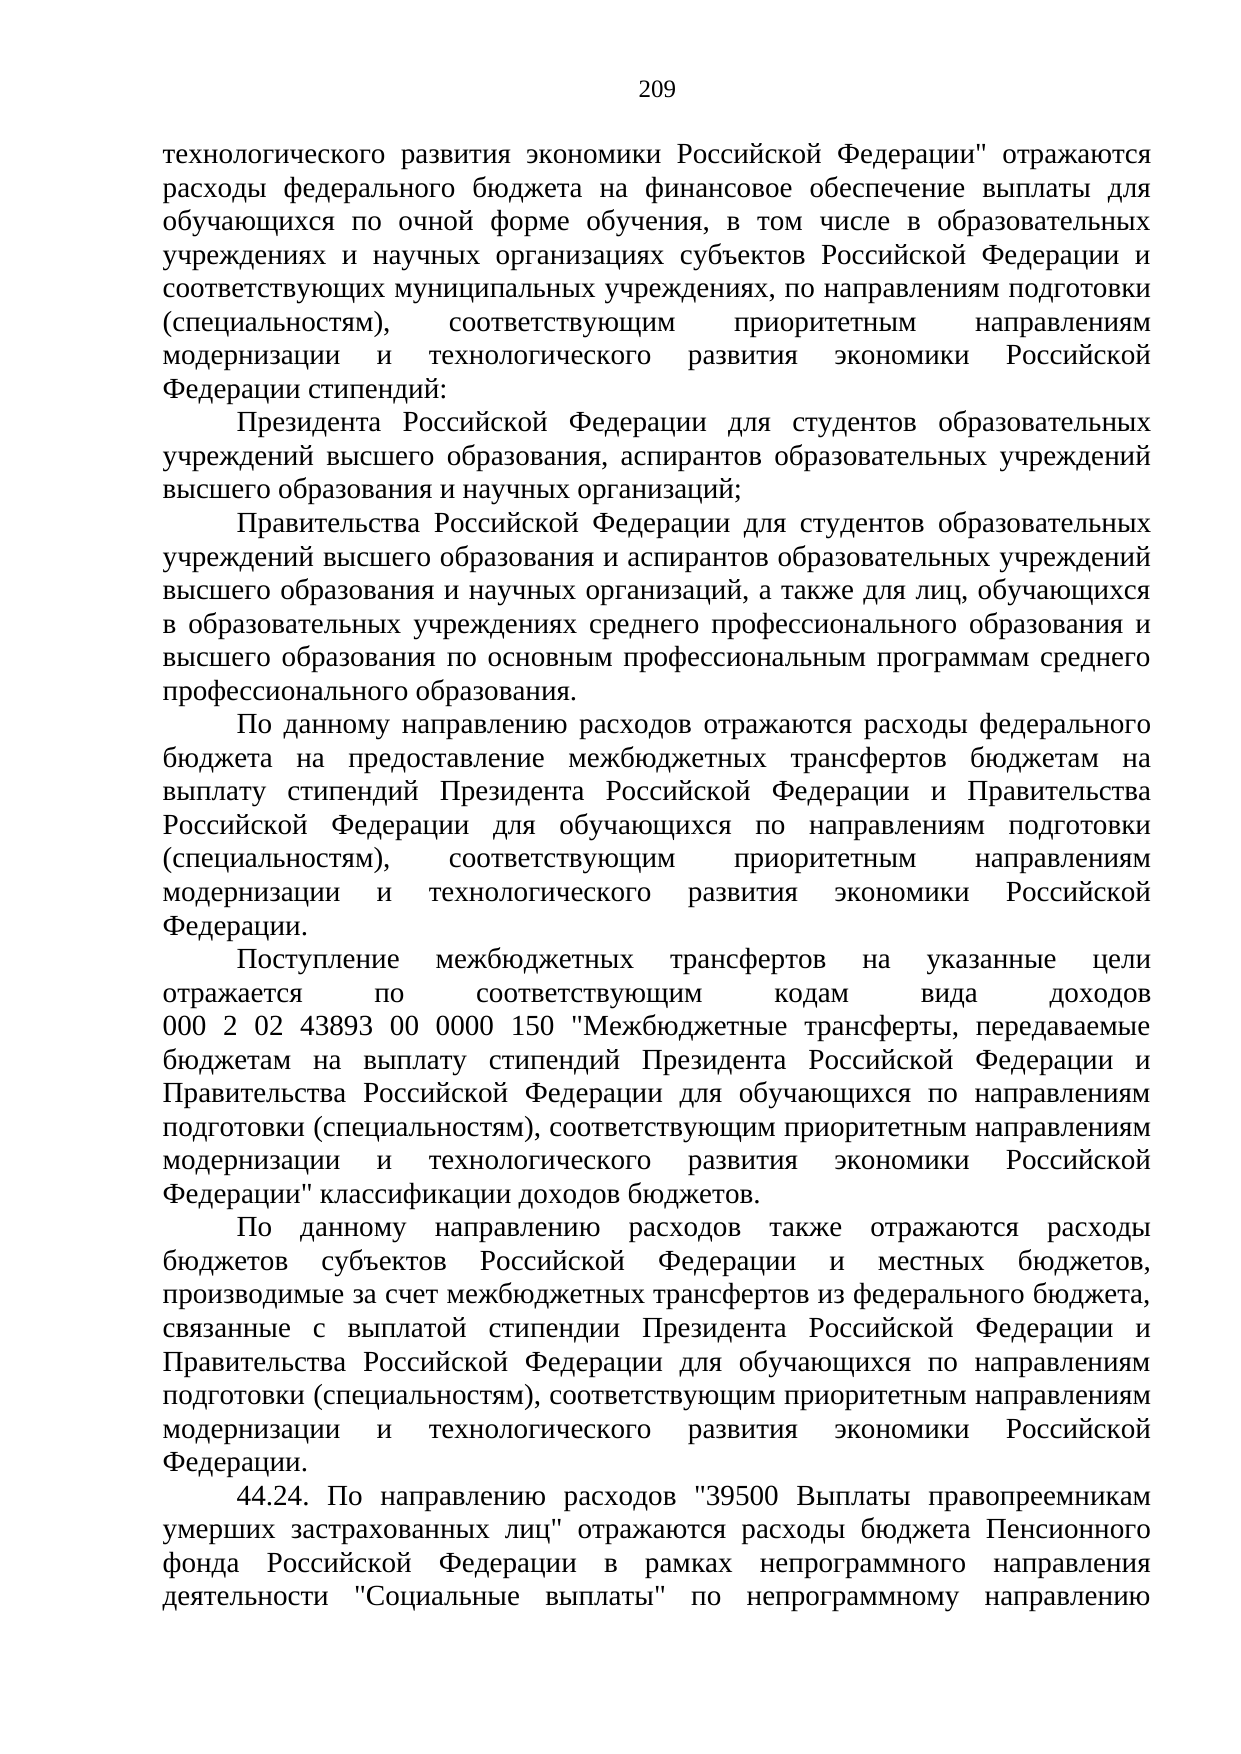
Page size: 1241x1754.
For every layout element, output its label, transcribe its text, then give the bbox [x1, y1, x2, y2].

text Поступление межбюджетных трансфертов на указанные цели отражается по соответствующим кодам вида доходов 000 2 02 43893 00 0000 150 "Межбюджетные трансферты, передаваемые бюджетам на выплату стипендий Президента Российской Федерации и Правительства Российской Федерации для обучающихся по направлениям подготовки (специальностям), соответствующим приоритетным направлениям модернизации и технологического развития экономики Российской Федерации" классификации доходов бюджетов. [162, 941, 1152, 1209]
text По данному направлению расходов отражаются расходы федерального бюджета на предоставление межбюджетных трансфертов бюджетам на выплату стипендий Президента Российской Федерации и Правительства Российской Федерации для обучающихся по направлениям подготовки (специальностям), соответствующим приоритетным направлениям модернизации и технологического развития экономики Российской Федерации. [162, 706, 1152, 941]
text Президента Российской Федерации для студентов образовательных учреждений высшего образования, аспирантов образовательных учреждений высшего образования и научных организаций; [162, 404, 1152, 505]
text Правительства Российской Федерации для студентов образовательных учреждений высшего образования и аспирантов образовательных учреждений высшего образования и научных организаций, а также для лиц, обучающихся в образовательных учреждениях среднего профессионального образования и высшего образования по основным профессиональным программам среднего профессионального образования. [162, 505, 1152, 706]
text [162, 1478, 1152, 1612]
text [162, 136, 1152, 404]
text По данному направлению расходов также отражаются расходы бюджетов субъектов Российской Федерации и местных бюджетов, производимые за счет межбюджетных трансфертов из федерального бюджета, связанные с выплатой стипендии Президента Российской Федерации и Правительства Российской Федерации для обучающихся по направлениям подготовки (специальностям), соответствующим приоритетным направлениям модернизации и технологического развития экономики Российской Федерации. [162, 1209, 1152, 1478]
